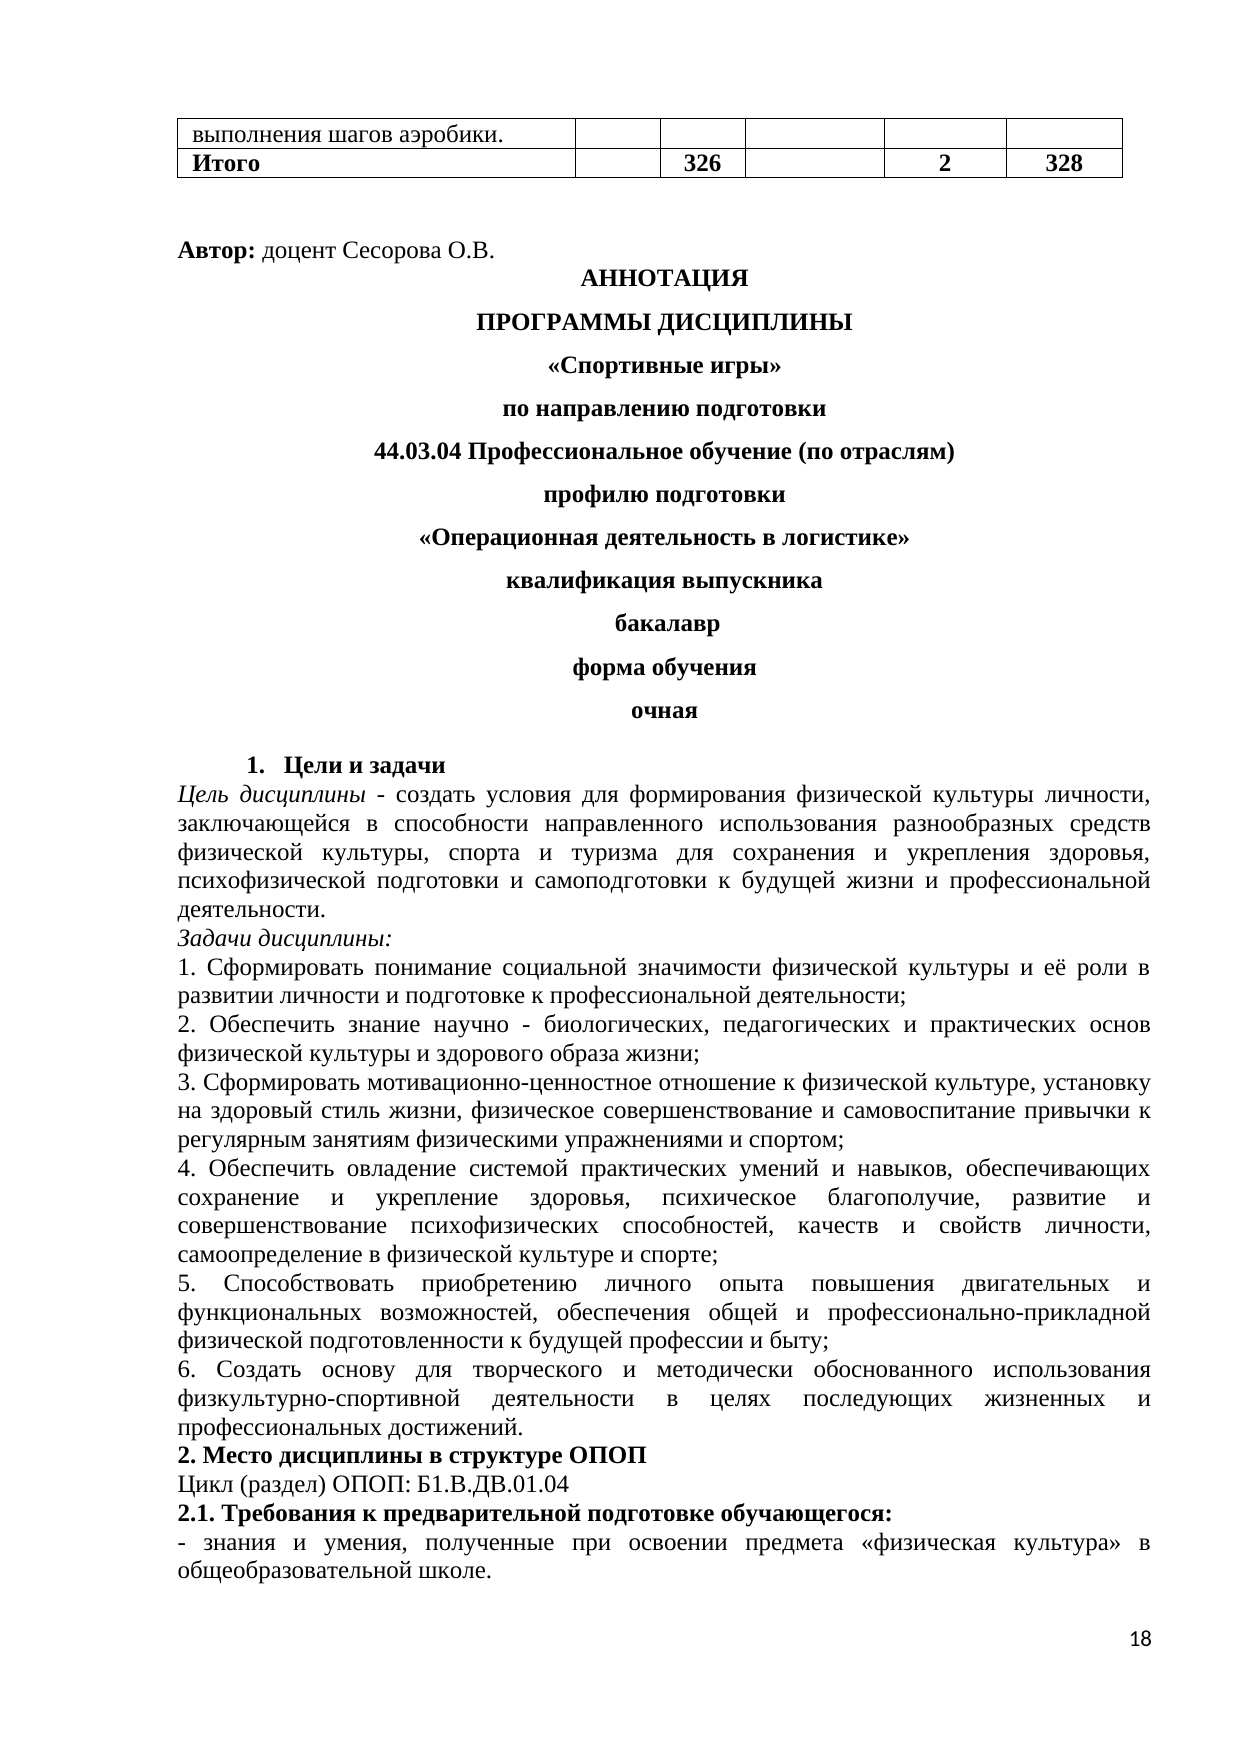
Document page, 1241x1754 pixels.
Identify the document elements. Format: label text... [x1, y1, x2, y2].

text Цель дисциплины - создать условия для формирования физической культуры личности, заключающейся в способности направленного использования разнообразных средств физической культуры, спорта и туризма для сохранения и укрепления здоровья, психофизической подготовки и самоподготовки к будущей жизни и профессиональной деятельности. [177, 779, 1152, 923]
table_cell [576, 149, 660, 177]
text 3. Сформировать мотивационно-ценностное отношение к физической культуре, установку на здоровый стиль жизни, физическое совершенствование и самовоспитание привычки к регулярным занятиям физическими упражнениями и спортом; [177, 1067, 1152, 1153]
text 44.03.04 Профессиональное обучение (по отраслям) [177, 436, 1152, 465]
text очная [177, 695, 1152, 723]
text 5. Способствовать приобретению личного опыта повышения двигательных и функциональных возможностей, обеспечения общей и профессионально-прикладной физической подготовленности к будущей профессии и быту; [177, 1268, 1152, 1354]
text Автор: доцент Сесорова О.В. [177, 235, 1152, 263]
text бакалавр [177, 608, 1152, 637]
table_cell [746, 149, 884, 177]
text 2.1. Требования к предварительной подготовке обучающегося: [177, 1498, 1152, 1527]
text 6. Создать основу для творческого и методически обоснованного использования физкультурно-спортивной деятельности в целях последующих жизненных и профессиональных достижений. [177, 1354, 1152, 1440]
text профилю подготовки [177, 479, 1152, 508]
table_cell 328 [1007, 149, 1122, 177]
text Задачи дисциплины: [177, 923, 1152, 952]
text форма обучения [177, 652, 1152, 680]
text 2. Обеспечить знание научно - биологических, педагогических и практических основ физической культуры и здорового образа жизни; [177, 1009, 1152, 1067]
text 4. Обеспечить овладение системой практических умений и навыков, обеспечивающих сохранение и укрепление здоровья, психическое благополучие, развитие и совершенствование психофизических способностей, качеств и свойств личности, самоопределение в физической культуре и спорте; [177, 1153, 1152, 1268]
text 2. Место дисциплины в структуре ОПОП [177, 1440, 1152, 1469]
text Цикл (раздел) ОПОП: Б1.В.ДВ.01.04 [177, 1469, 1152, 1498]
text - знания и умения, полученные при освоении предмета «физическая культура» в общеобразовательной школе. [177, 1527, 1152, 1584]
table_cell 38 [661, 119, 745, 147]
table_cell Итого [178, 149, 575, 177]
table_cell 2 [885, 119, 1006, 147]
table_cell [178, 119, 575, 147]
text АННОТАЦИЯ [177, 263, 1152, 292]
text квалификация выпускника [177, 565, 1152, 594]
list Цели и задачи [246, 750, 1152, 779]
text программЫ ДИСЦИПЛИНЫ [177, 307, 1152, 335]
text 1. Сформировать понимание социальной значимости физической культуры и её роли в развитии личности и подготовке к профессиональной деятельности; [177, 952, 1152, 1009]
table_cell 326 [661, 149, 745, 177]
text по направлению подготовки [177, 393, 1152, 422]
text «Операционная деятельность в логистике» [177, 522, 1152, 551]
table_cell [576, 119, 660, 147]
table_cell 40 [1007, 119, 1122, 147]
table_cell [746, 119, 884, 147]
text «Спортивные игры» [177, 350, 1152, 378]
table_cell 2 [885, 149, 1006, 177]
